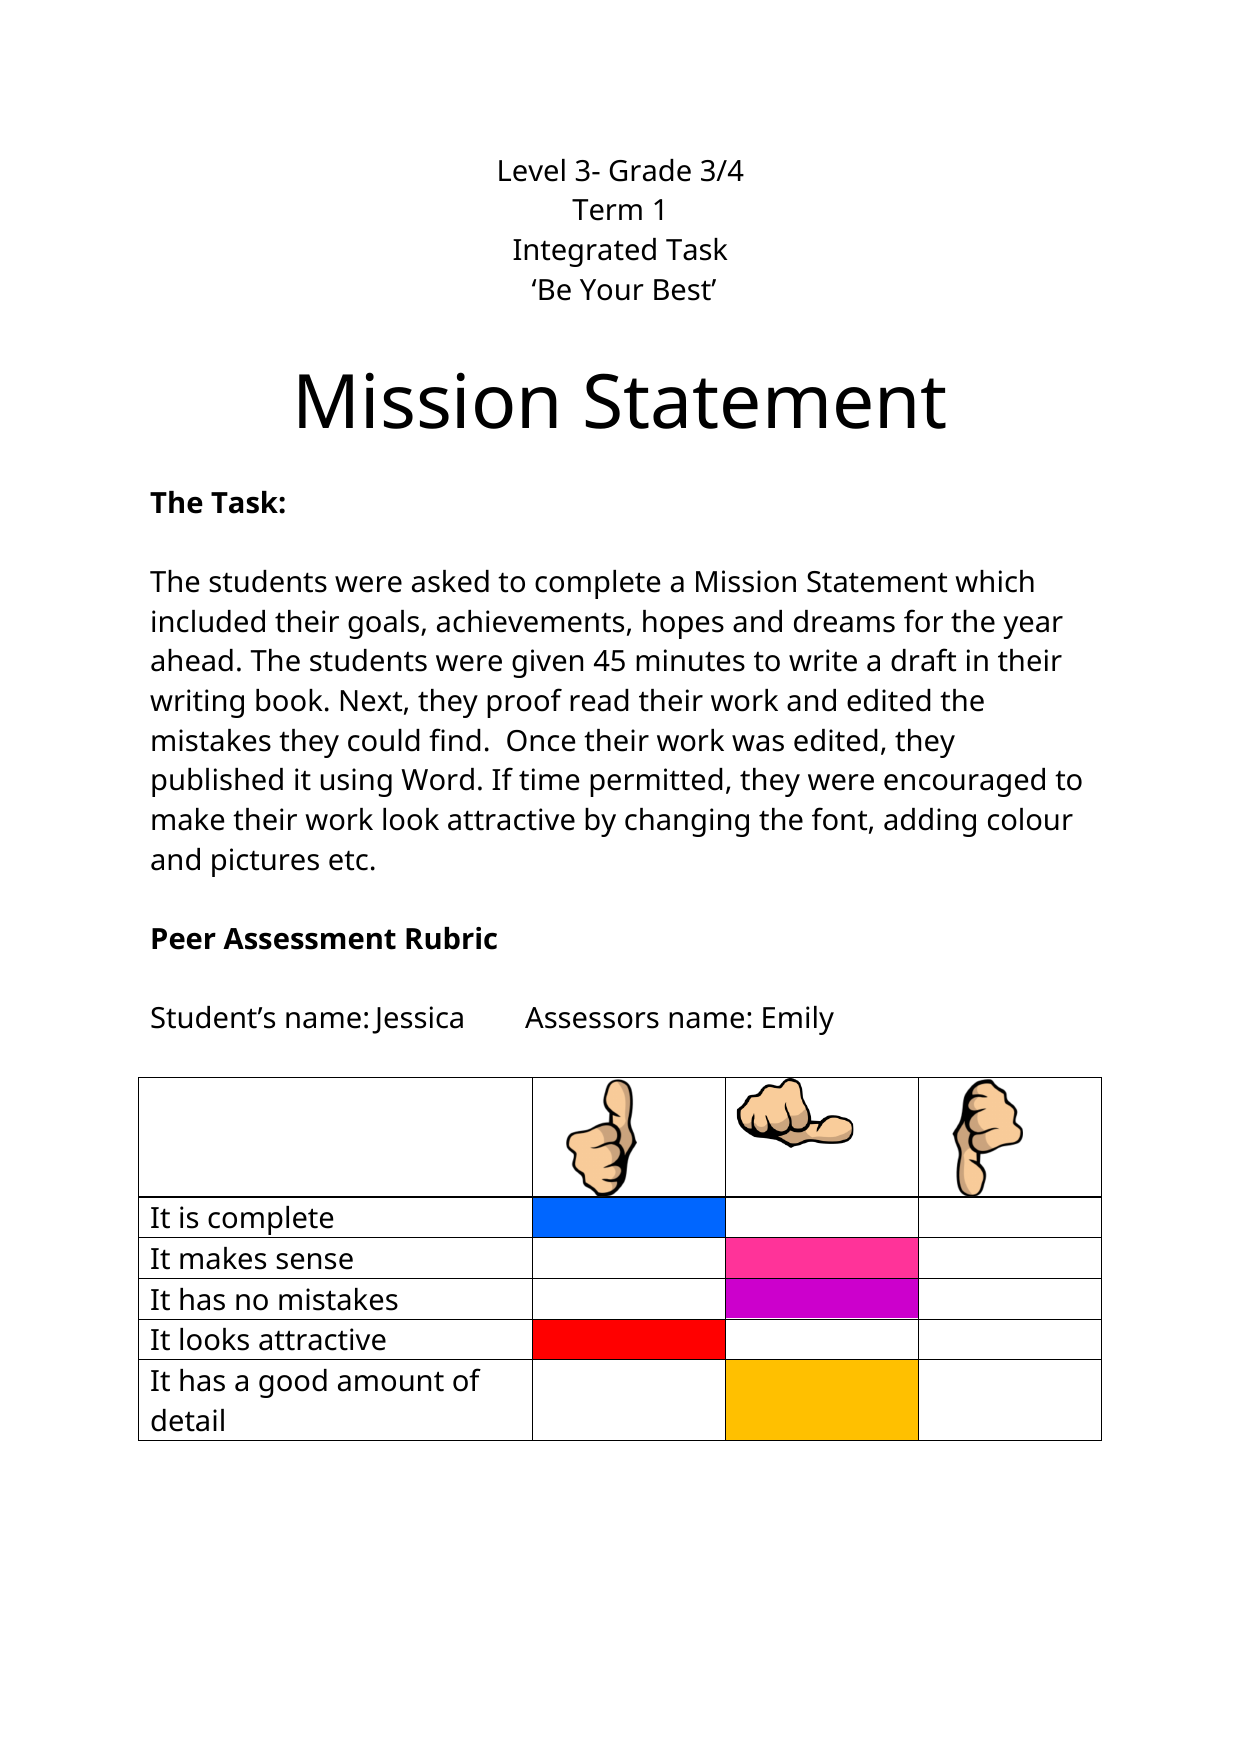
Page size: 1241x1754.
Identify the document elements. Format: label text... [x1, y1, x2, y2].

table_cell [919, 1279, 1101, 1318]
table_cell [726, 1279, 918, 1318]
text Mission Statement [150, 348, 1090, 451]
table_cell [726, 1198, 918, 1237]
text The Task: [150, 482, 1090, 522]
text Student’s name: Jessica Assessors name: Emily [150, 998, 1090, 1037]
table_header [139, 1078, 532, 1196]
table_cell [726, 1360, 918, 1440]
text Integrated Task [150, 229, 1090, 269]
table_cell It is complete [139, 1198, 532, 1237]
table_cell [533, 1198, 725, 1237]
table_cell [919, 1360, 1101, 1440]
table_cell [726, 1320, 918, 1359]
table_cell It has a good amount of detail [139, 1360, 532, 1440]
table_cell It has no mistakes [139, 1279, 532, 1318]
table_cell [919, 1198, 1101, 1237]
text Level 3- Grade 3/4 [150, 150, 1090, 190]
table_header [533, 1078, 725, 1196]
table_cell [533, 1238, 725, 1278]
table_cell [919, 1238, 1101, 1278]
text Term 1 [150, 190, 1090, 229]
table_cell [919, 1320, 1101, 1359]
picture [953, 1080, 1023, 1197]
table_cell It makes sense [139, 1238, 532, 1278]
text ‘Be Your Best’ [150, 269, 1090, 309]
table_header [726, 1078, 918, 1196]
table_cell [533, 1279, 725, 1318]
table_header [919, 1078, 1101, 1196]
picture [567, 1080, 637, 1197]
text The students were asked to complete a Mission Statement which included their goals, achievements, hopes and dreams for the year ahead. The students were given 45 minutes to write a draft in their writing book. Next, they proof read their work and edited the mistakes they could find. Once their work was edited, they published it using Word. If time permitted, they were encouraged to make their work look attractive by changing the font, adding colour and pictures etc. [150, 561, 1090, 879]
table_cell [726, 1238, 918, 1278]
picture [736, 1078, 854, 1148]
table_cell [533, 1320, 725, 1359]
table_cell [533, 1360, 725, 1440]
table_cell It looks attractive [139, 1320, 532, 1359]
text Peer Assessment Rubric [150, 918, 1090, 958]
